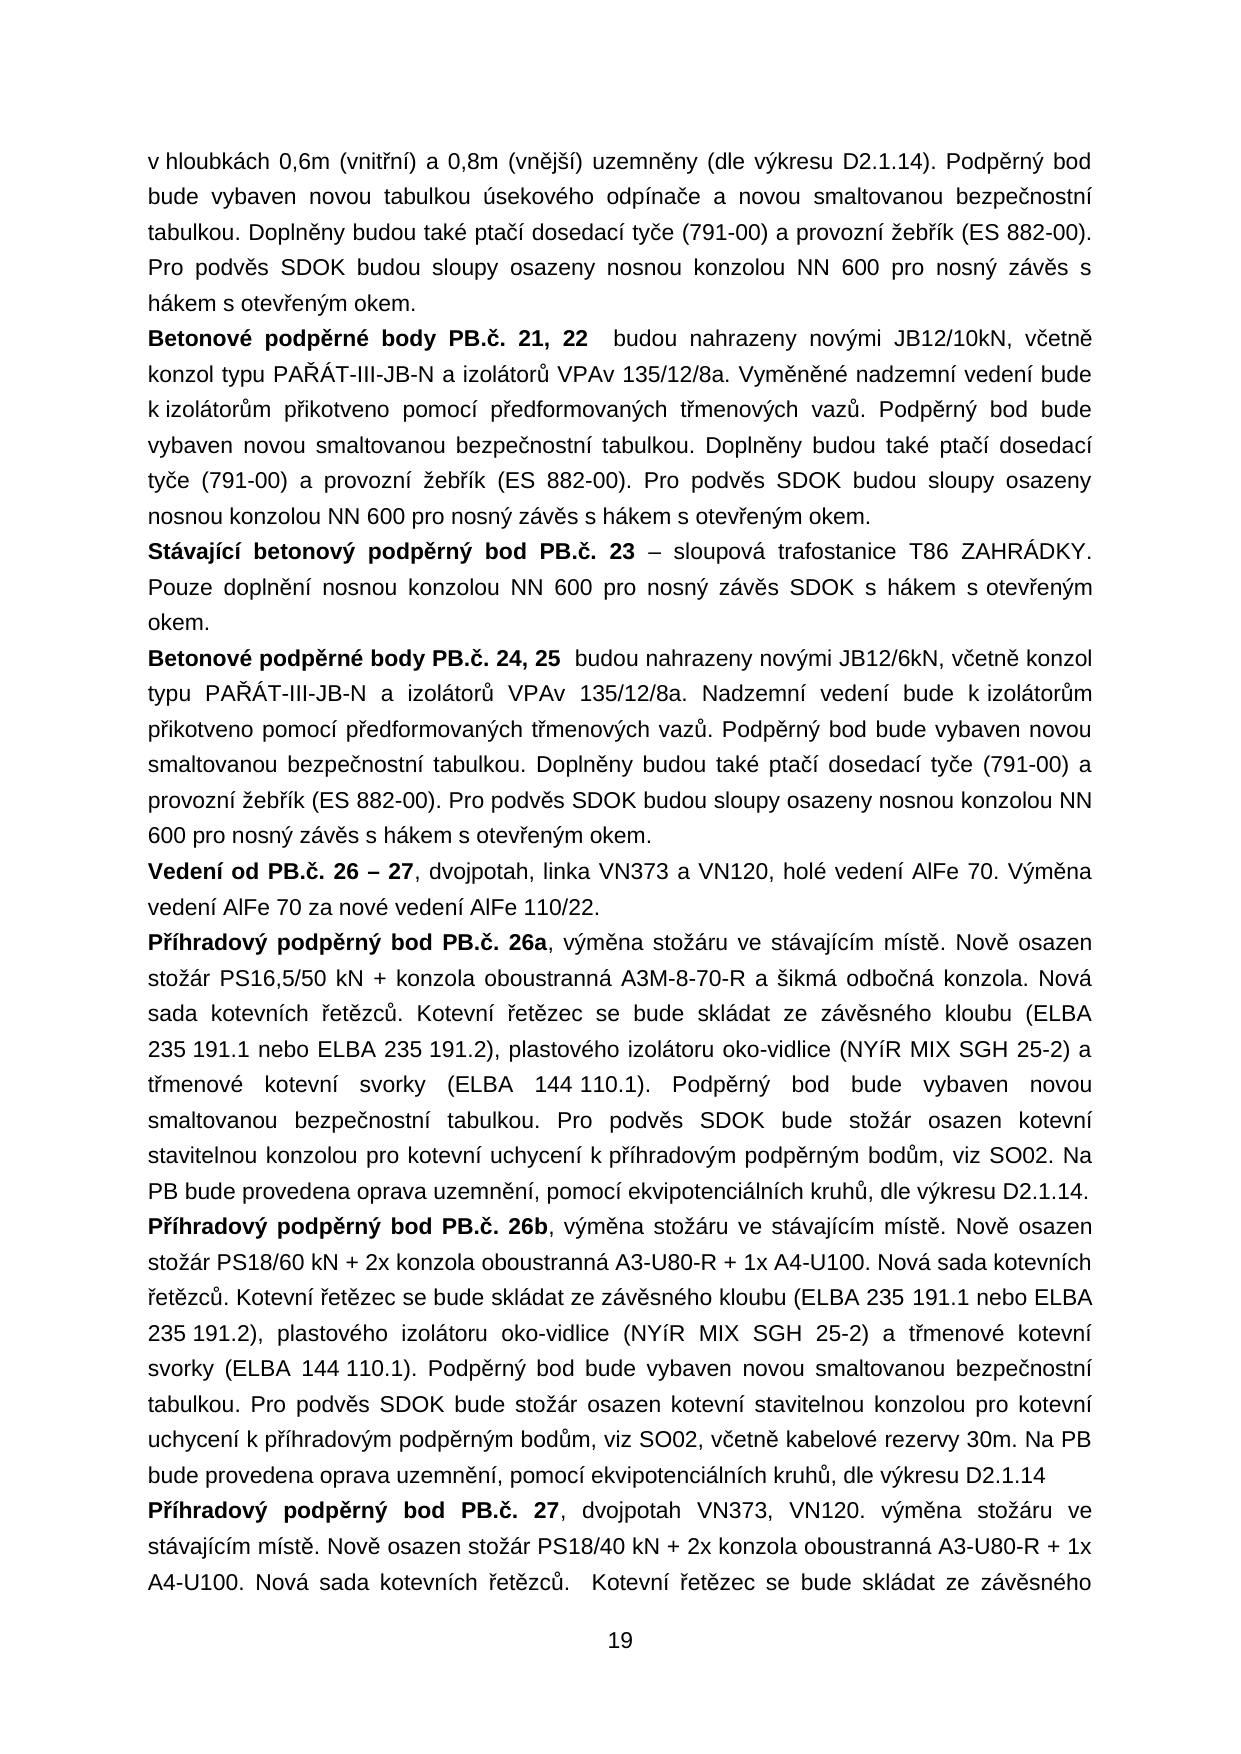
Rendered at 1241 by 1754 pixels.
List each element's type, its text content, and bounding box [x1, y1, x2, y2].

text Stávající betonový podpěrný bod PB.č. 23 – sloupová trafostanice T86 ZAHRÁDKY. Pouze doplnění nosnou konzolou NN 600 pro nosný závěs SDOK s hákem s otevřeným okem. [148, 538, 1093, 636]
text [148, 148, 1093, 316]
text Vedení od PB.č. 26 – 27, dvojpotah, linka VN373 a VN120, holé vedení AlFe 70. Výměna vedení AlFe 70 za nové vedení AlFe 110/22. [148, 858, 1093, 920]
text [148, 1497, 1093, 1595]
text Betonové podpěrné body PB.č. 24, 25 budou nahrazeny novými JB12/6kN, včetně konzol typu PAŘÁT-III-JB-N a izolátorů VPAv 135/12/8a. Nadzemní vedení bude k izolátorům přikotveno pomocí předformovaných třmenových vazů. Podpěrný bod bude vybaven novou smaltovanou bezpečnostní tabulkou. Doplněny budou také ptačí dosedací tyče (791-00) a provozní žebřík (ES 882-00). Pro podvěs SDOK budou sloupy osazeny nosnou konzolou NN 600 pro nosný závěs s hákem s otevřeným okem. [148, 645, 1093, 849]
text Příhradový podpěrný bod PB.č. 26b, výměna stožáru ve stávajícím místě. Nově osazen stožár PS18/60 kN + 2x konzola oboustranná A3-U80-R + 1x A4-U100. Nová sada kotevních řetězců. Kotevní řetězec se bude skládat ze závěsného kloubu (ELBA 235 191.1 nebo ELBA 235 191.2), plastového izolátoru oko-vidlice (NYíR MIX SGH 25-2) a třmenové kotevní svorky (ELBA 144 110.1). Podpěrný bod bude vybaven novou smaltovanou bezpečnostní tabulkou. Pro podvěs SDOK bude stožár osazen kotevní stavitelnou konzolou pro kotevní uchycení k příhradovým podpěrným bodům, viz SO02, včetně kabelové rezervy 30m. Na PB bude provedena oprava uzemnění, pomocí ekvipotenciálních kruhů, dle výkresu D2.1.14 [148, 1213, 1093, 1488]
text Příhradový podpěrný bod PB.č. 26a, výměna stožáru ve stávajícím místě. Nově osazen stožár PS16,5/50 kN + konzola oboustranná A3M-8-70-R a šikmá odbočná konzola. Nová sada kotevních řetězců. Kotevní řetězec se bude skládat ze závěsného kloubu (ELBA 235 191.1 nebo ELBA 235 191.2), plastového izolátoru oko-vidlice (NYíR MIX SGH 25-2) a třmenové kotevní svorky (ELBA 144 110.1). Podpěrný bod bude vybaven novou smaltovanou bezpečnostní tabulkou. Pro podvěs SDOK bude stožár osazen kotevní stavitelnou konzolou pro kotevní uchycení k příhradovým podpěrným bodům, viz SO02. Na PB bude provedena oprava uzemnění, pomocí ekvipotenciálních kruhů, dle výkresu D2.1.14. [148, 929, 1093, 1204]
text Betonové podpěrné body PB.č. 21, 22 budou nahrazeny novými JB12/10kN, včetně konzol typu PAŘÁT-III-JB-N a izolátorů VPAv 135/12/8a. Vyměněné nadzemní vedení bude k izolátorům přikotveno pomocí předformovaných třmenových vazů. Podpěrný bod bude vybaven novou smaltovanou bezpečnostní tabulkou. Doplněny budou také ptačí dosedací tyče (791-00) a provozní žebřík (ES 882-00). Pro podvěs SDOK budou sloupy osazeny nosnou konzolou NN 600 pro nosný závěs s hákem s otevřeným okem. [148, 325, 1093, 529]
